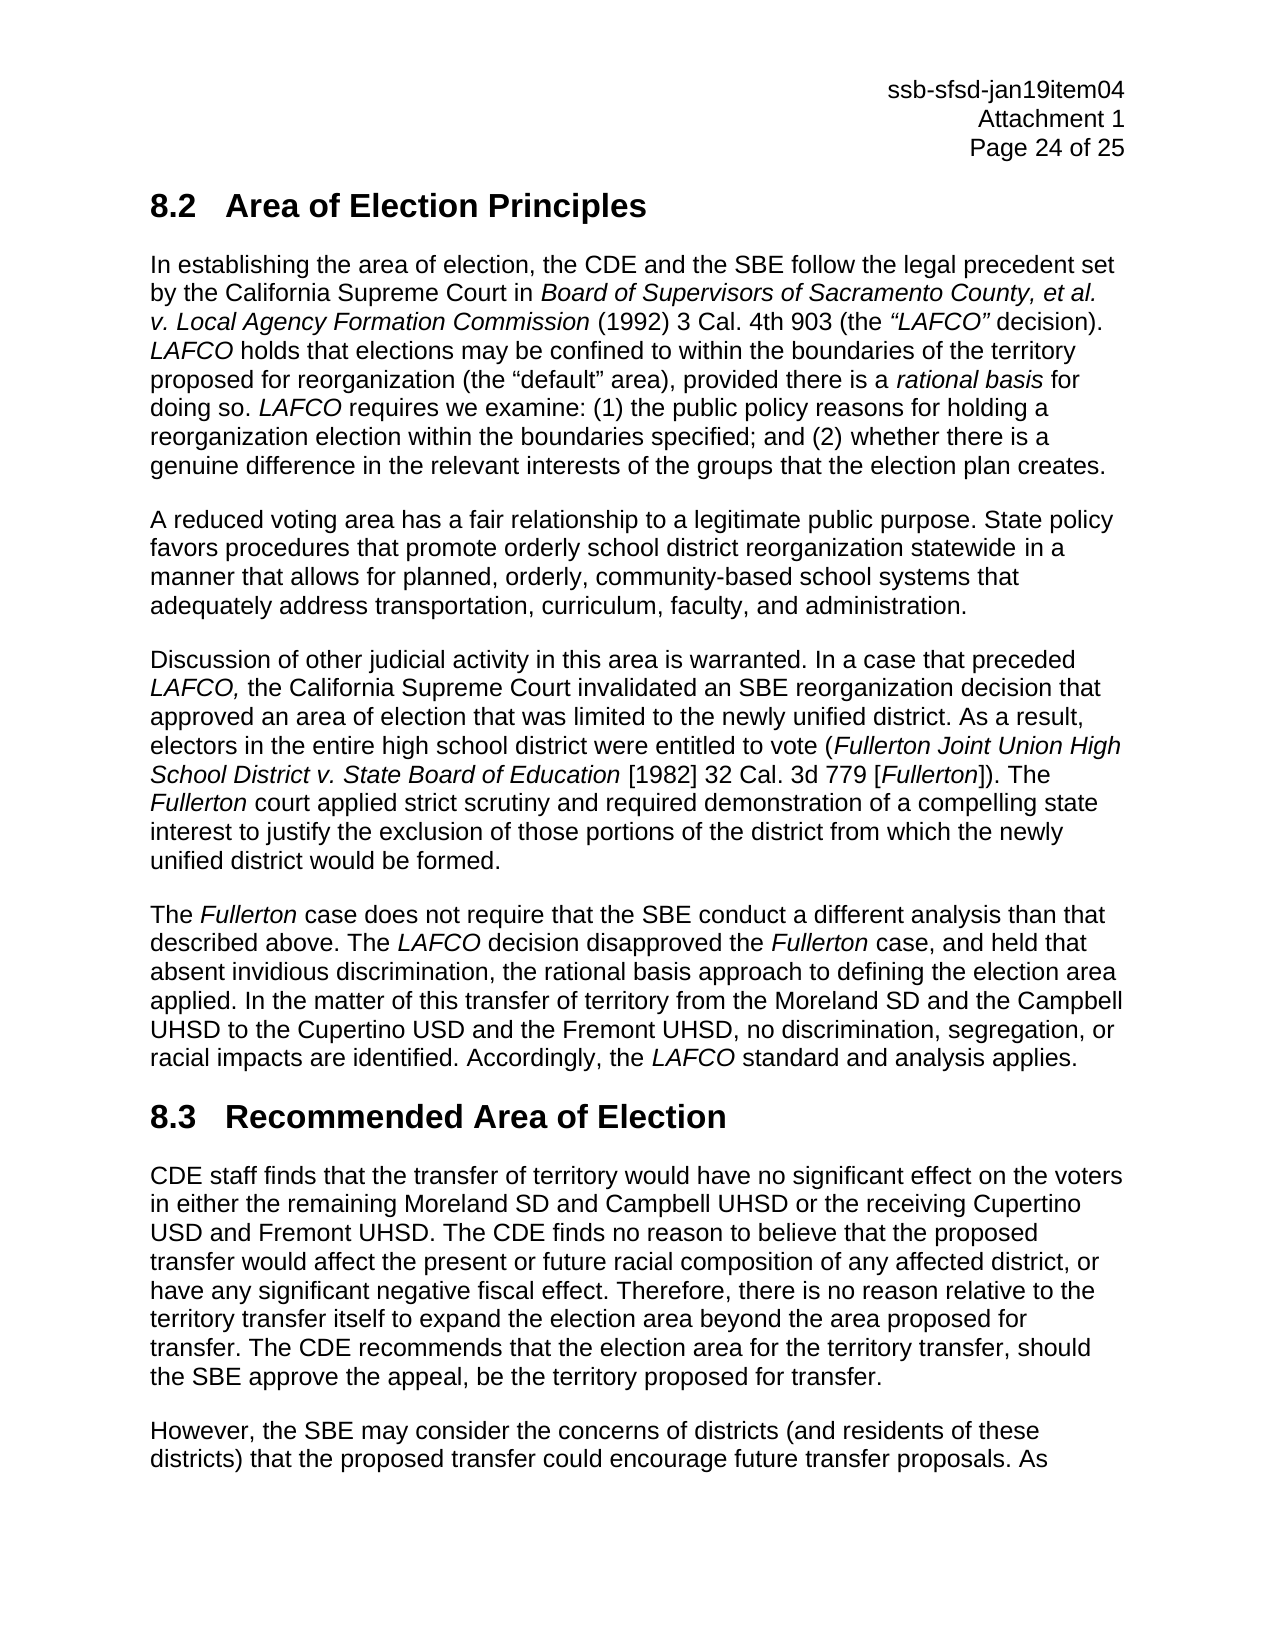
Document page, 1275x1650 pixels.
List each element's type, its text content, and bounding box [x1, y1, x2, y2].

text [150, 1416, 1125, 1473]
text In establishing the area of election, the CDE and the SBE follow the legal precedent set by the California Supreme Court in Board of Supervisors of Sacramento County, et al. v. Local Agency Formation Commission (1992) 3 Cal. 4th 903 (the “LAFCO” decision). LAFCO holds that elections may be confined to within the boundaries of the territory proposed for reorganization (the “default” area), provided there is a rational basis for doing so. LAFCO requires we examine: (1) the public policy reasons for holding a reorganization election within the boundaries specified; and (2) whether there is a genuine difference in the relevant interests of the groups that the election plan creates. [150, 250, 1125, 480]
subtitle 8.2 Area of Election Principles [150, 186, 1125, 225]
subtitle 8.3 Recommended Area of Election [150, 1097, 1125, 1136]
text The Fullerton case does not require that the SBE conduct a different analysis than that described above. The LAFCO decision disapproved the case, and held that absent invidious discrimination, the rational basis approach to defining the election area applied. In the matter of this transfer of territory from the Moreland SD and the Campbell UHSD to the Cupertino USD and the Fremont UHSD, no discrimination, segregation, or racial impacts are identified. Accordingly, the LAFCO standard and analysis applies. [150, 900, 1125, 1072]
text A reduced voting area has a fair relationship to a legitimate public purpose. State policy favors procedures that promote orderly school district reorganization statewide in a manner that allows for planned, orderly, community-based school systems that adequately address transportation, curriculum, faculty, and administration. [150, 505, 1125, 620]
text CDE staff finds that the transfer of territory would have no significant effect on the voters in either the remaining Moreland SD and Campbell UHSD or the receiving Cupertino USD and Fremont UHSD. The CDE finds no reason to believe that the proposed transfer would affect the present or future racial composition of any affected district, or have any significant negative fiscal effect. Therefore, there is no reason relative to the territory transfer itself to expand the election area beyond the area proposed for transfer. The CDE recommends that the election area for the territory transfer, should the SBE approve the appeal, be the territory proposed for transfer. [150, 1161, 1125, 1391]
text Discussion of other judicial activity in this area is warranted. In a case that preceded LAFCO, the California Supreme Court invalidated an SBE reorganization decision that approved an area of election that was limited to the newly unified district. As a result, electors in the entire high school district were entitled to vote (Fullerton Joint Union High School District v. State Board of Education [1982] 32 Cal. 3d 779 [Fullerton]). The court applied strict scrutiny and required demonstration of a compelling state interest to justify the exclusion of those portions of the district from which the newly unified district would be formed. [150, 645, 1125, 875]
